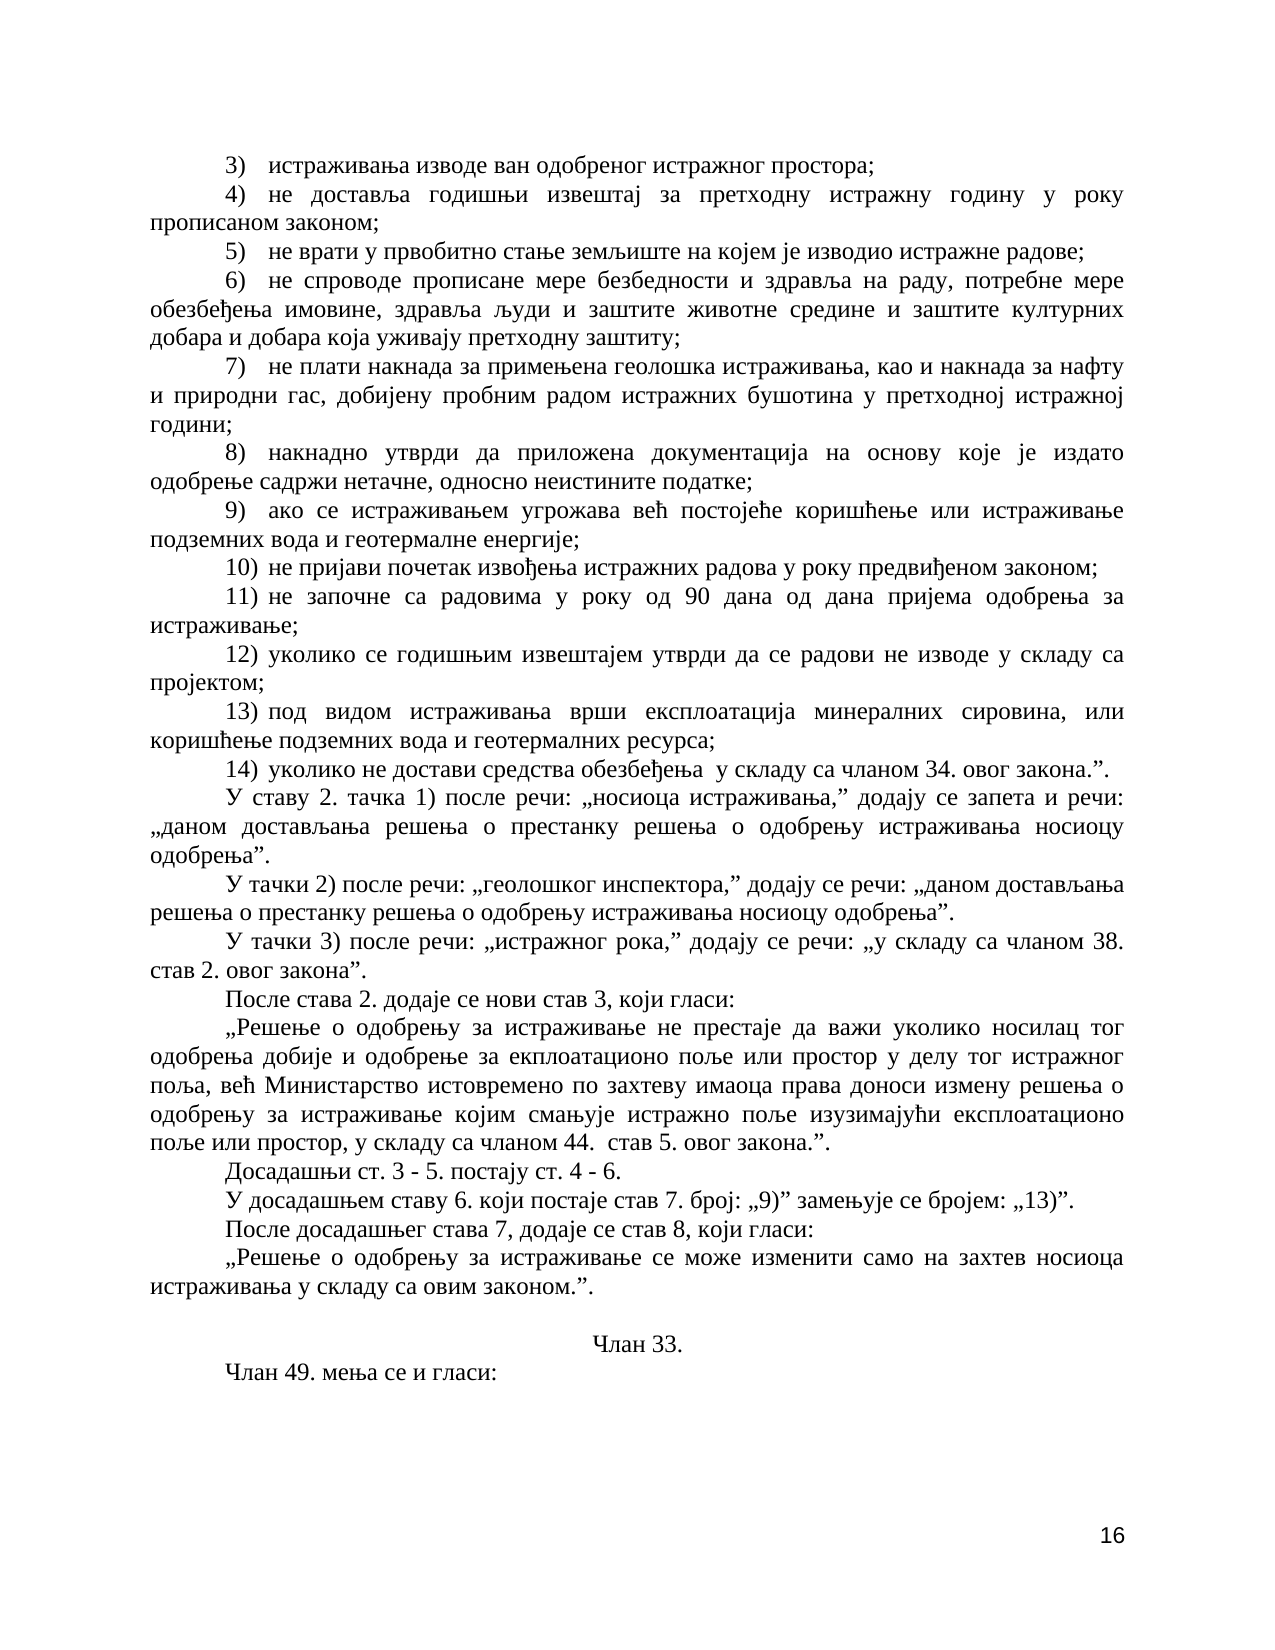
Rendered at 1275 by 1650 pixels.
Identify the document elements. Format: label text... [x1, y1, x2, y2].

text „Решење о одобрењу за истраживање се може изменити само на захтев носиоца истраживања у складу са овим законом.”. [150, 1242, 1125, 1300]
text Члан 49. мења се и гласи: [150, 1357, 1125, 1386]
list не започне са радовима у року од 90 дана од дана пријема одобрења за истраживање; [150, 581, 1125, 639]
text Досадашњи ст. 3 - 5. постају ст. 4 - 6. [150, 1156, 1125, 1185]
text Члан 33. [150, 1329, 1125, 1357]
text После досадашњег става 7, додаје се став 8, који гласи: [150, 1214, 1125, 1242]
list не пријави почетак извођења истражних радова у року предвиђеном законом; [150, 552, 1125, 581]
list уколико се годишњим извештајем утврди да се радови не изводе у складу са пројектом; [150, 639, 1125, 696]
text У тачки 2) после речи: „геолошког инспектора,” додају се речи: „даном достављања решења о престанку решења о одобрењу истраживања носиоцу одобрења”. [150, 869, 1125, 926]
text У тачки 3) после речи: „истражног рока,” додају се речи: „у складу са чланом 38. став 2. овог закона”. [150, 926, 1125, 984]
list уколико не достави средства обезбеђења у складу са чланом 34. овог закона.”. [150, 754, 1125, 782]
text У ставу 2. тачка 1) после речи: „носиоца истраживања,” додају се запета и речи: „даном достављања решења о престанку решења о одобрењу истраживања носиоцу одобрења”. [150, 782, 1125, 869]
list не доставља годишњи извештај за претходну истражну годину у року прописаном законом; [150, 179, 1125, 236]
text У досадашњем ставу 6. који постаје став 7. број: „9)” замењује се бројем: „13)”. [150, 1185, 1125, 1214]
list не плати накнада за примењена геолошка истраживања, као и накнада за нафту и природни гас, добијену пробним радом истражних бушотина у претходној истражној години; [150, 351, 1125, 437]
list накнадно утврди да приложена документација на основу које је издато одобрење садржи нетачне, односно неистините податке; [150, 437, 1125, 495]
list не спроводе прописане мере безбедности и здравља на раду, потребне мере обезбеђења имовине, здравља људи и заштите животне средине и заштите културних добара и добара која уживају претходну заштиту; [150, 265, 1125, 351]
text „Решење о одобрењу за истраживање не престаје да важи уколико носилац тог одобрења добије и одобрење за екплоатационо поље или простор у делу тог истражног поља, већ Министарство истовремено по захтеву имаоца права доноси измену решења о одобрењу за истраживање којим смањује истражно поље изузимајући експлоатационо поље или простор, у складу са чланом 44. став 5. овог закона.”. [150, 1012, 1125, 1156]
list ако се истраживањем угрожава већ постојеће коришћење или истраживање подземних вода и геотермалне енергије; [150, 495, 1125, 552]
list под видом истраживања врши експлоатација минералних сировина, или коришћење подземних вода и геотермалних ресурса; [150, 696, 1125, 754]
list истраживања изводе ван одобреног истражног простора; [150, 150, 1125, 179]
text После става 2. додаје се нови став 3, који гласи: [150, 984, 1125, 1012]
list не врати у првобитно стање земљиште на којем је изводио истражне радове; [150, 236, 1125, 265]
